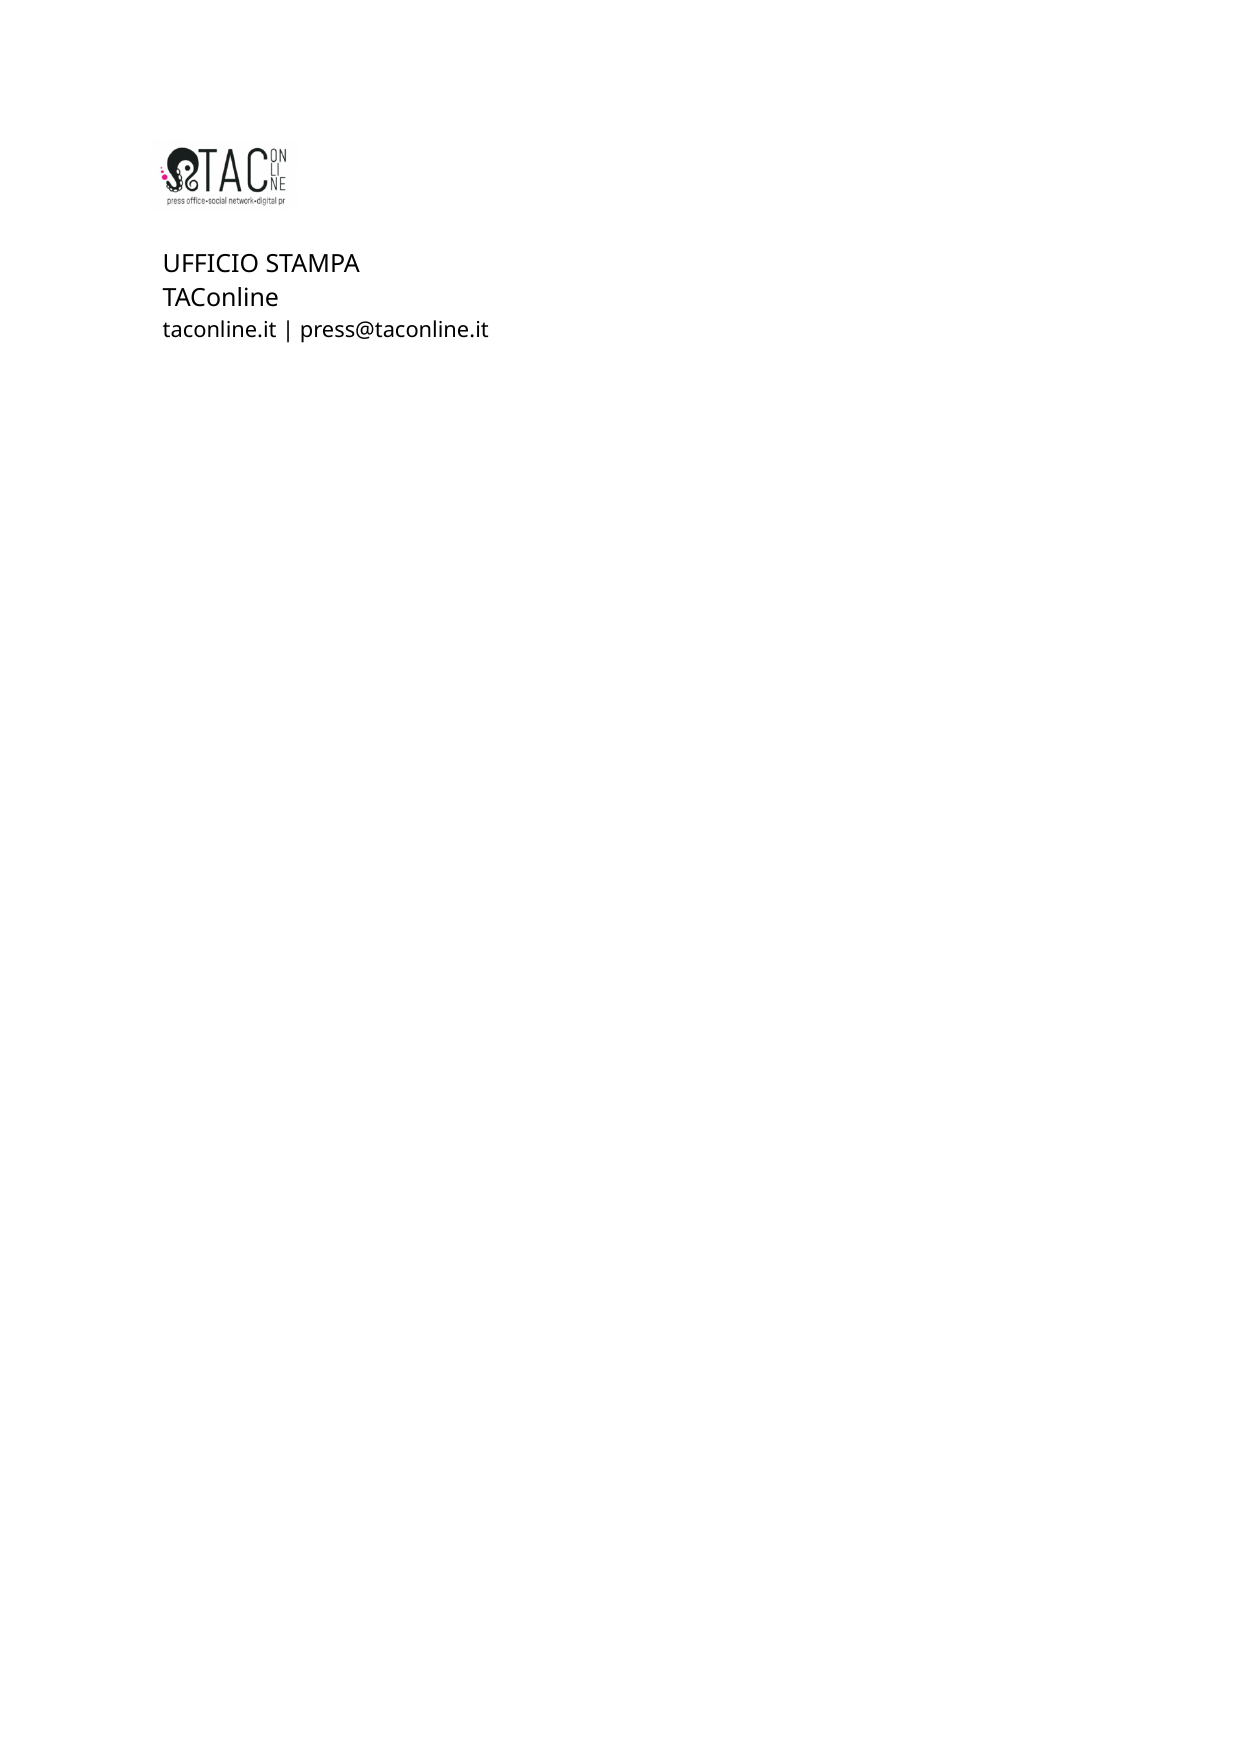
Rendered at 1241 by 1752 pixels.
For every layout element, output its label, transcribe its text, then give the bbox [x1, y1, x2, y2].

text UFFICIO STAMPA [162, 246, 1078, 280]
text taconline.it | press@taconline.it [162, 314, 1078, 343]
text TAConline [162, 280, 1078, 314]
picture [147, 136, 299, 212]
